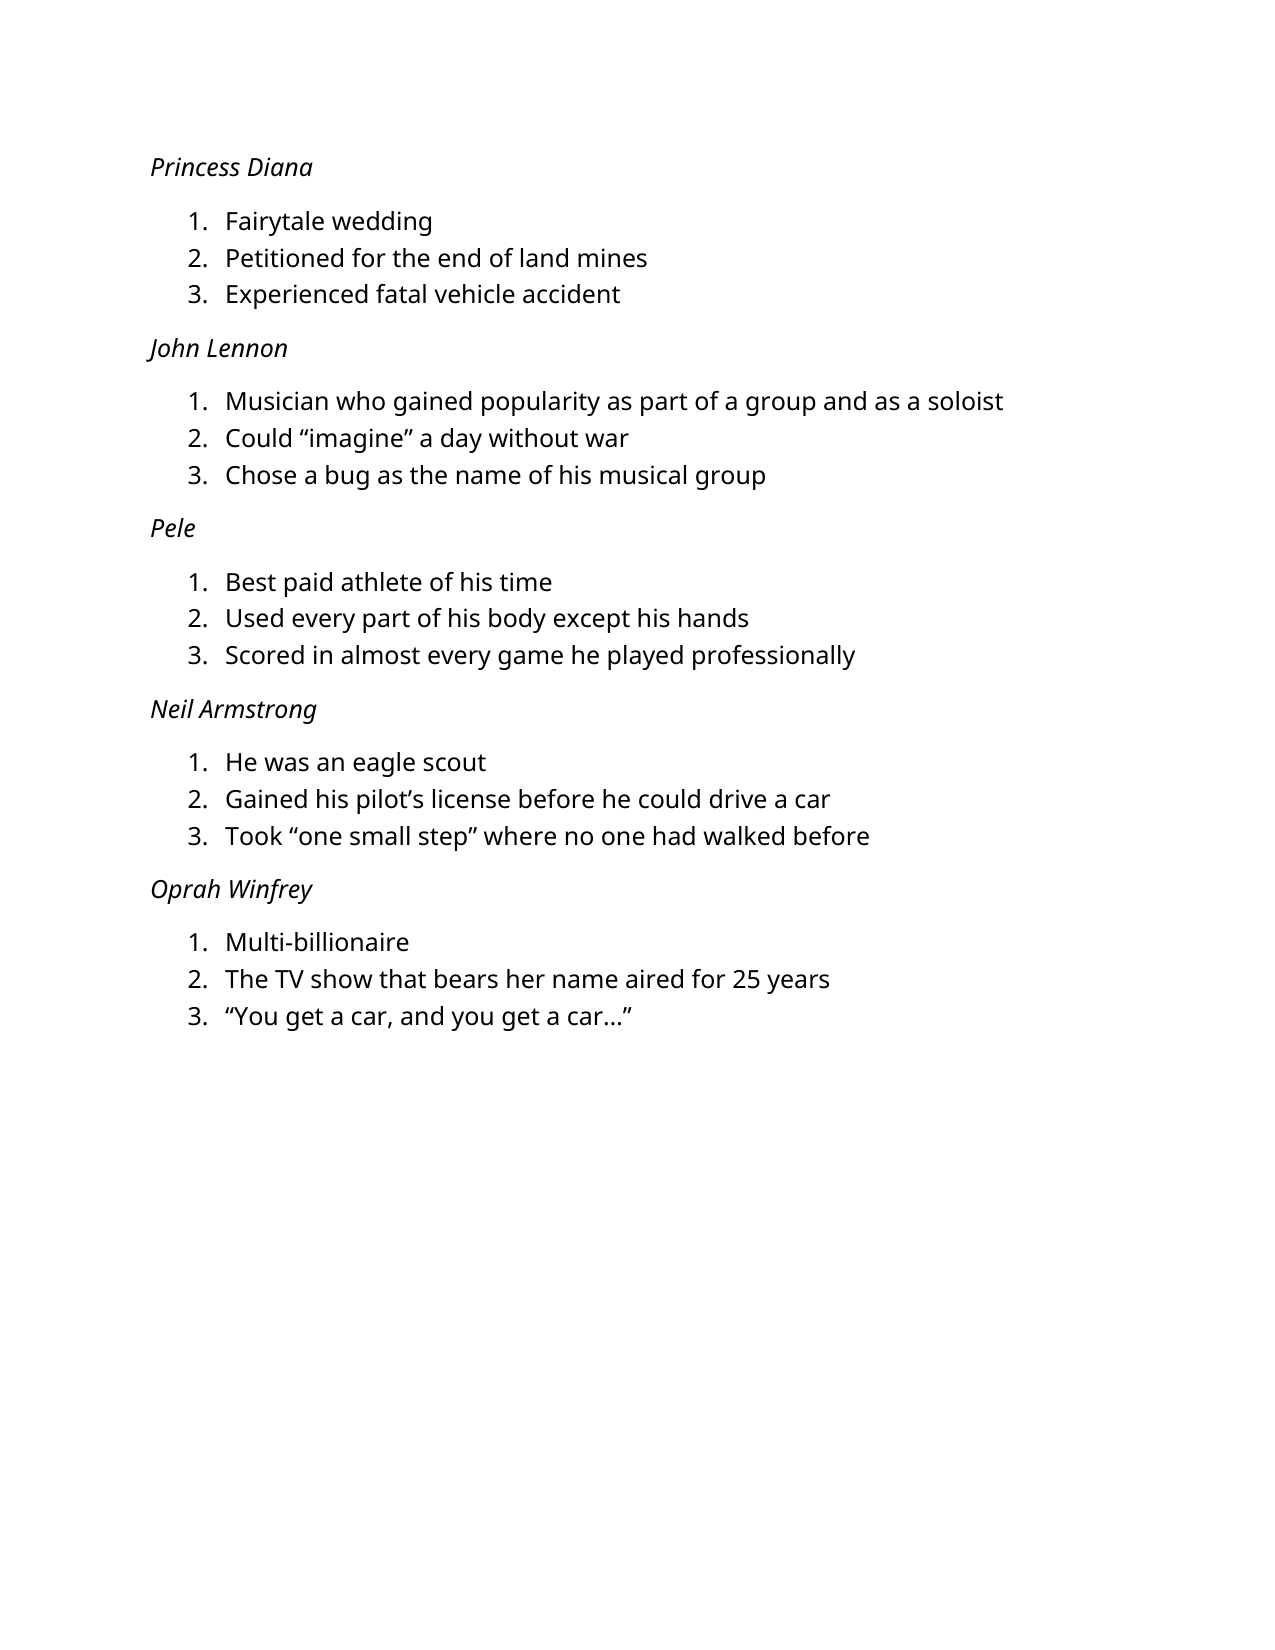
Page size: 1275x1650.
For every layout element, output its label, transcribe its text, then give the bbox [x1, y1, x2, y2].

list Best paid athlete of his time [187, 564, 1125, 598]
text Pele [150, 511, 1125, 545]
list Could “imagine” a day without war [187, 421, 1125, 455]
list Took “one small step” where no one had walked before [187, 818, 1125, 852]
list He was an eagle scout [187, 745, 1125, 779]
list Experienced fatal vehicle accident [187, 277, 1125, 311]
list Gained his pilot’s license before he could drive a car [187, 781, 1125, 816]
list Chose a bug as the name of his musical group [187, 457, 1125, 491]
text Princess Diana [150, 150, 1125, 184]
list Used every part of his body except his hands [187, 601, 1125, 635]
list Scored in almost every game he played professionally [187, 638, 1125, 672]
text Oprah Winfrey [150, 872, 1125, 906]
list Fairytale wedding [187, 203, 1125, 237]
list Multi-billionaire [187, 925, 1125, 959]
list The TV show that bears her name aired for 25 years [187, 962, 1125, 996]
list Musician who gained popularity as part of a group and as a soloist [187, 384, 1125, 418]
list Petitioned for the end of land mines [187, 240, 1125, 274]
list “You get a car, and you get a car…” [187, 999, 1125, 1033]
text John Lennon [150, 330, 1125, 364]
text Neil Armstrong [150, 691, 1125, 725]
